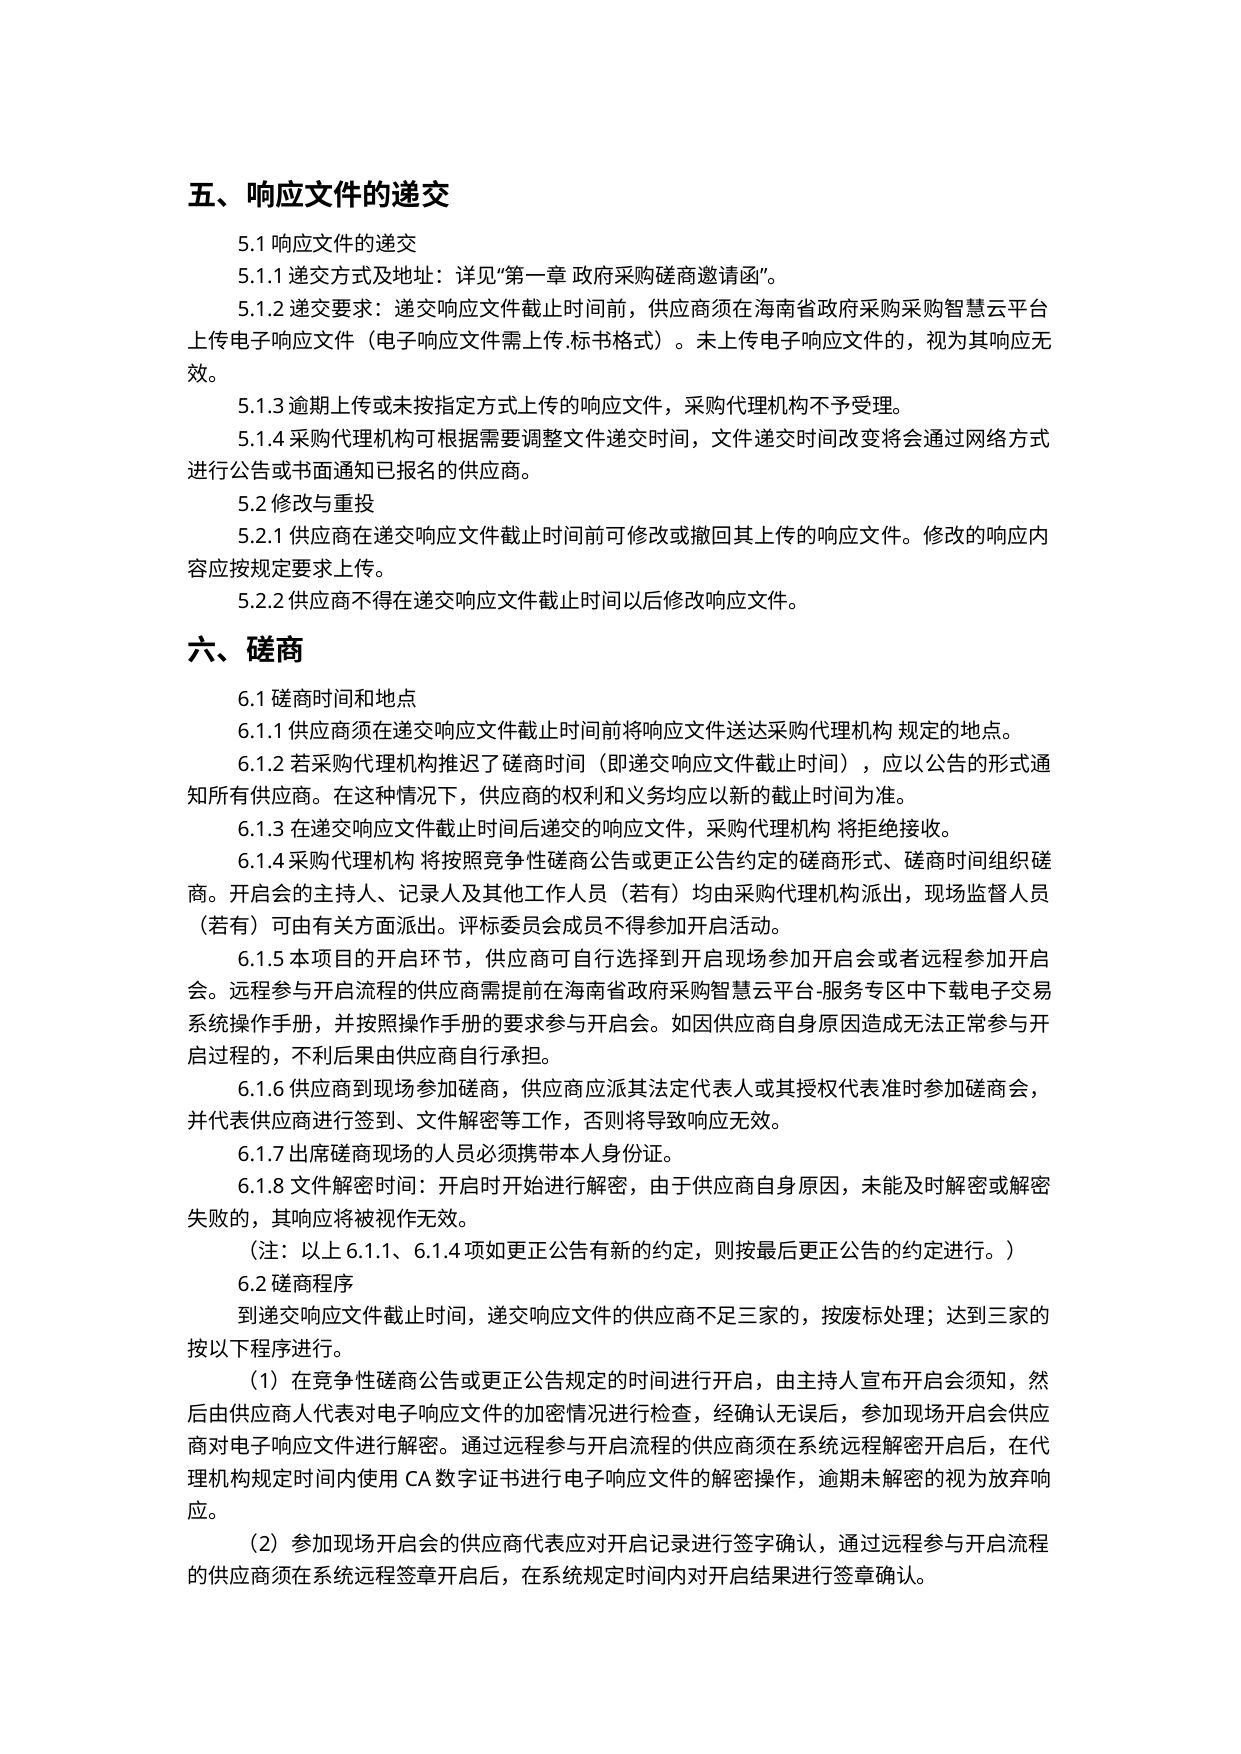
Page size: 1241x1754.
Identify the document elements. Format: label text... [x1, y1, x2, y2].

text 5.1响应文件的递交 [187, 227, 1053, 259]
text 5.1.4采购代理机构可根据需要调整文件递交时间，文件递交时间改变将会通过网络方式进行公告或书面通知已报名的供应商。 [187, 422, 1053, 487]
text 6.1.1供应商须在递交响应文件截止时间前将响应文件送达采购代理机构 规定的地点。 [187, 714, 1053, 747]
text 6.1.3 在递交响应文件截止时间后递交的响应文件，采购代理机构 将拒绝接收。 [187, 812, 1053, 844]
text 到递交响应文件截止时间，递交响应文件的供应商不足三家的，按废标处理；达到三家的按以下程序进行。 [187, 1299, 1053, 1364]
text 5.2.2供应商不得在递交响应文件截止时间以后修改响应文件。 [187, 584, 1053, 617]
text 5.1.2递交要求：递交响应文件截止时间前，供应商须在海南省政府采购采购智慧云平台上传电子响应文件（电子响应文件需上传.标书格式）。未上传电子响应文件的，视为其响应无效。 [187, 292, 1053, 389]
text 6.1磋商时间和地点 [187, 682, 1053, 714]
text 5.1.3逾期上传或未按指定方式上传的响应文件，采购代理机构不予受理。 [187, 389, 1053, 422]
text 6.1.6供应商到现场参加磋商，供应商应派其法定代表人或其授权代表准时参加磋商会，并代表供应商进行签到、文件解密等工作，否则将导致响应无效。 [187, 1072, 1053, 1137]
text 6.1.5本项目的开启环节，供应商可自行选择到开启现场参加开启会或者远程参加开启会。远程参与开启流程的供应商需提前在海南省政府采购智慧云平台-服务专区中下载电子交易系统操作手册，并按照操作手册的要求参与开启会。如因供应商自身原因造成无法正常参与开启过程的，不利后果由供应商自行承担。 [187, 942, 1053, 1072]
text （2）参加现场开启会的供应商代表应对开启记录进行签字确认，通过远程参与开启流程的供应商须在系统远程签章开启后，在系统规定时间内对开启结果进行签章确认。 [187, 1527, 1053, 1592]
text 5.2修改与重投 [187, 487, 1053, 519]
text 六、磋商 [187, 617, 1053, 682]
text 6.1.2 若采购代理机构推迟了磋商时间（即递交响应文件截止时间），应以公告的形式通知所有供应商。在这种情况下，供应商的权利和义务均应以新的截止时间为准。 [187, 747, 1053, 812]
text 6.1.7出席磋商现场的人员必须携带本人身份证。 [187, 1137, 1053, 1169]
text 5.1.1递交方式及地址：详见“第一章 政府采购磋商邀请函”。 [187, 259, 1053, 292]
text （注：以上6.1.1、6.1.4项如更正公告有新的约定，则按最后更正公告的约定进行。） [187, 1234, 1053, 1267]
text 五、响应文件的递交 [187, 162, 1053, 227]
text 6.2磋商程序 [187, 1267, 1053, 1299]
text 6.1.4采购代理机构 将按照竞争性磋商公告或更正公告约定的磋商形式、磋商时间组织磋商。开启会的主持人、记录人及其他工作人员（若有）均由采购代理机构派出，现场监督人员（若有）可由有关方面派出。评标委员会成员不得参加开启活动。 [187, 844, 1053, 942]
text （1）在竞争性磋商公告或更正公告规定的时间进行开启，由主持人宣布开启会须知，然后由供应商人代表对电子响应文件的加密情况进行检查，经确认无误后，参加现场开启会供应商对电子响应文件进行解密。通过远程参与开启流程的供应商须在系统远程解密开启后，在代理机构规定时间内使用CA数字证书进行电子响应文件的解密操作，逾期未解密的视为放弃响应。 [187, 1364, 1053, 1527]
text 5.2.1供应商在递交响应文件截止时间前可修改或撤回其上传的响应文件。修改的响应内容应按规定要求上传。 [187, 519, 1053, 584]
text 6.1.8 文件解密时间：开启时开始进行解密，由于供应商自身原因，未能及时解密或解密失败的，其响应将被视作无效。 [187, 1169, 1053, 1234]
